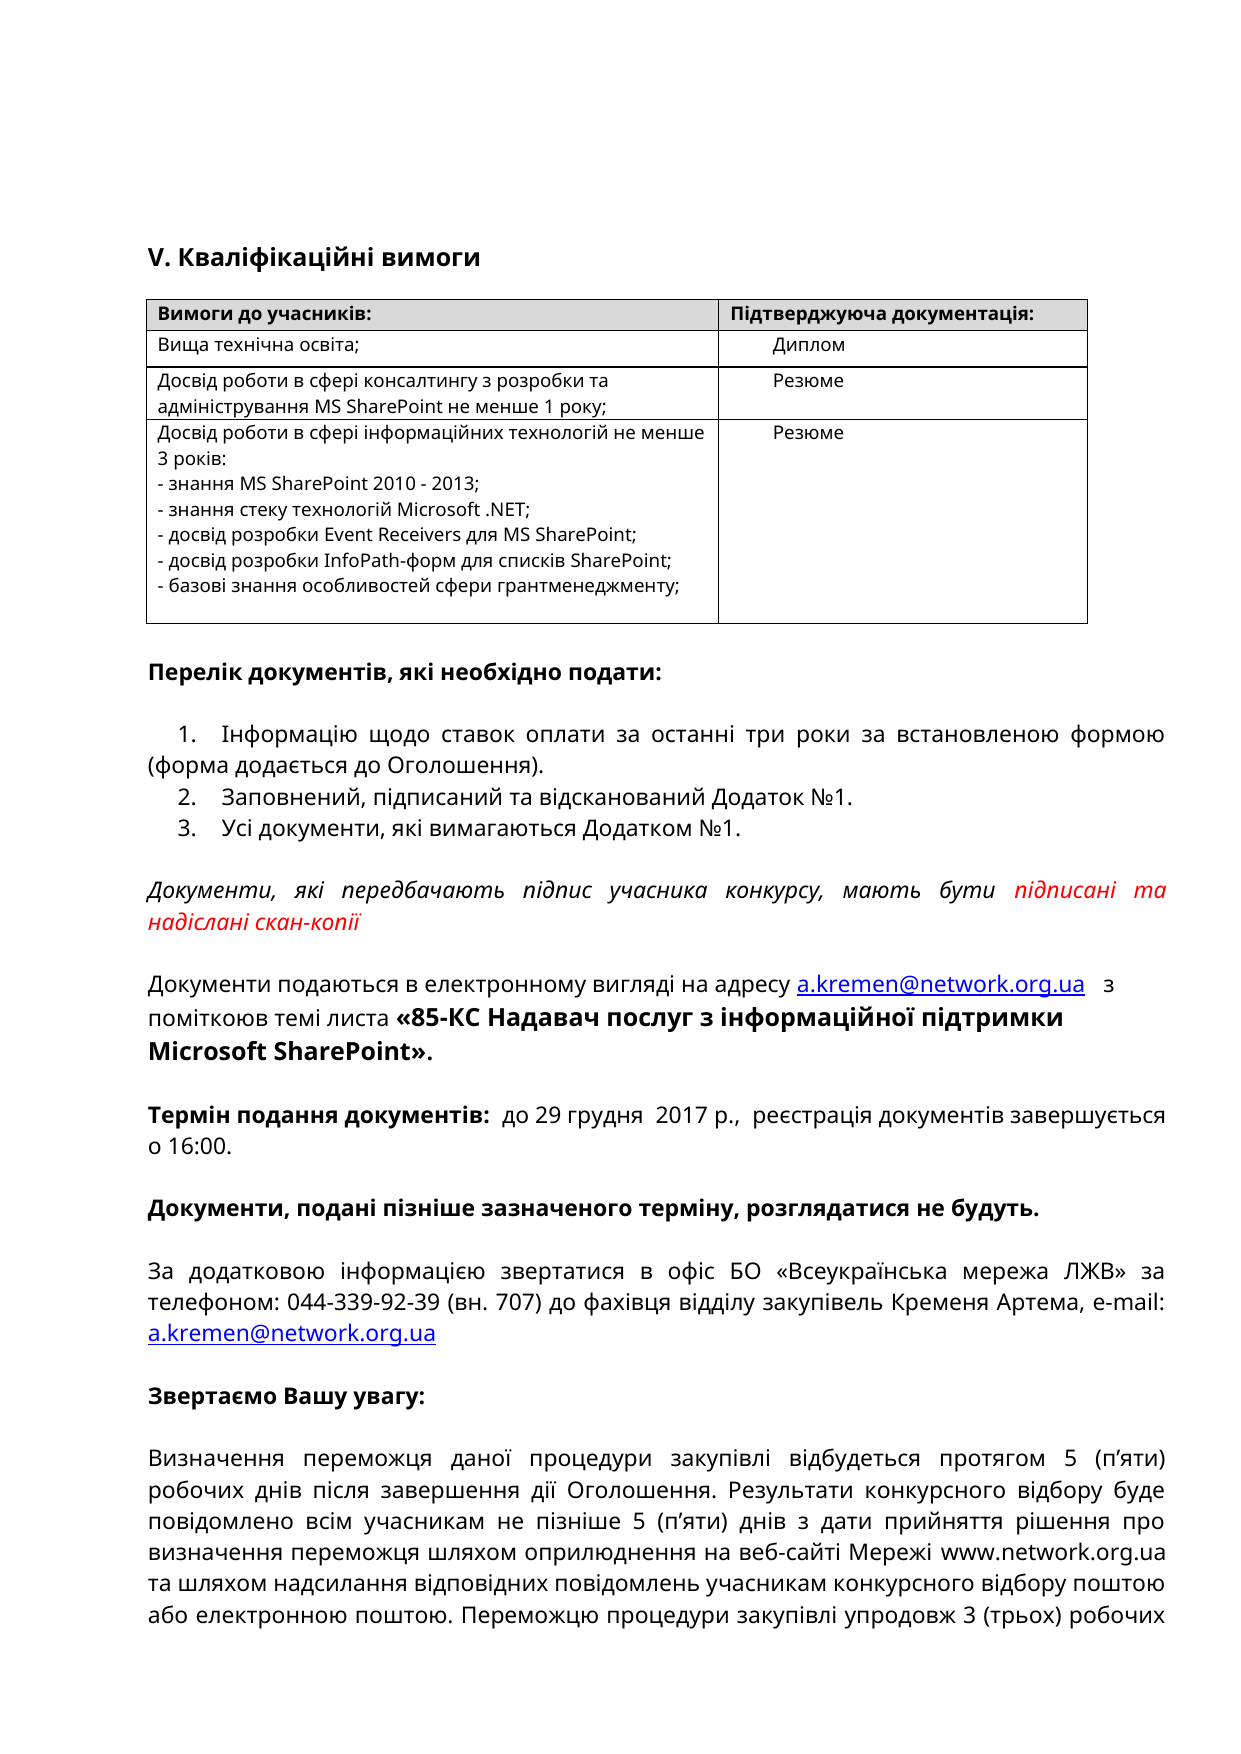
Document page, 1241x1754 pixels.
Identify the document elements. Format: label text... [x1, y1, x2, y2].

text Звертаємо Вашу увагу: [148, 1380, 1167, 1411]
table_cell [719, 331, 761, 366]
table_cell [719, 368, 761, 418]
table_cell Диплом [761, 331, 1087, 366]
text Документи, подані пізніше зазначеного терміну, розглядатися не будуть. [148, 1192, 1167, 1223]
text Документи подаються в електронному вигляді на адресу a.kremen@network.org.ua з поміткоюв темі листа «85-КС Надавач послуг з інформаційної підтримки Microsoft SharePoint». [148, 968, 1167, 1067]
list Заповнений, підписаний та відсканований Додаток №1. [148, 780, 1167, 812]
text Документи, які передбачають підпис учасника конкурсу, мають бути підписані та надіслані скан-копії [148, 874, 1167, 937]
table_cell [719, 420, 761, 623]
text Термін подання документів: до 29 грудня 2017 р., реєстрація документів завершується о 16:00. [148, 1098, 1167, 1161]
list Інформацію щодо ставок оплати за останні три роки за встановленою формою (форма додається до Оголошення). [148, 718, 1167, 780]
table_cell Досвід роботи в сфері консалтингу з розробки та адміністрування MS SharePoint не менше 1 року; [147, 368, 718, 418]
text За додатковою інформацією звертатися в офіс БО «Всеукраїнська мережа ЛЖВ» за телефоном: 044-339-92-39 (вн. 707) до фахівця відділу закупівель Кременя Артема, е-mail: a.kremen@network.org.ua [148, 1255, 1167, 1348]
table_header Підтверджуюча документація: [719, 300, 1087, 330]
table_cell Досвід роботи в сфері інформаційних технологій не менше 3 років: - знання MS SharePoint 2010 - 2013; - знання стеку технологій Microsoft .NET; - досвід розробки Event Receivers для MS SharePoint; - досвід розробки InfoPath-форм для списків SharePoint; - базові знання особливостей сфери грантменеджменту; [147, 420, 718, 623]
text V. Кваліфікаційні вимоги [148, 239, 1167, 273]
table_cell Вища технічна освіта; [147, 331, 718, 366]
table_cell Резюме [761, 368, 1087, 418]
table_cell Резюме [761, 420, 1087, 623]
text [148, 1442, 1167, 1630]
table_header Вимоги до учасників: [147, 300, 718, 330]
text Перелік документів, які необхідно подати: [148, 655, 1167, 687]
list Усі документи, які вимагаються Додатком №1. [148, 812, 1167, 843]
